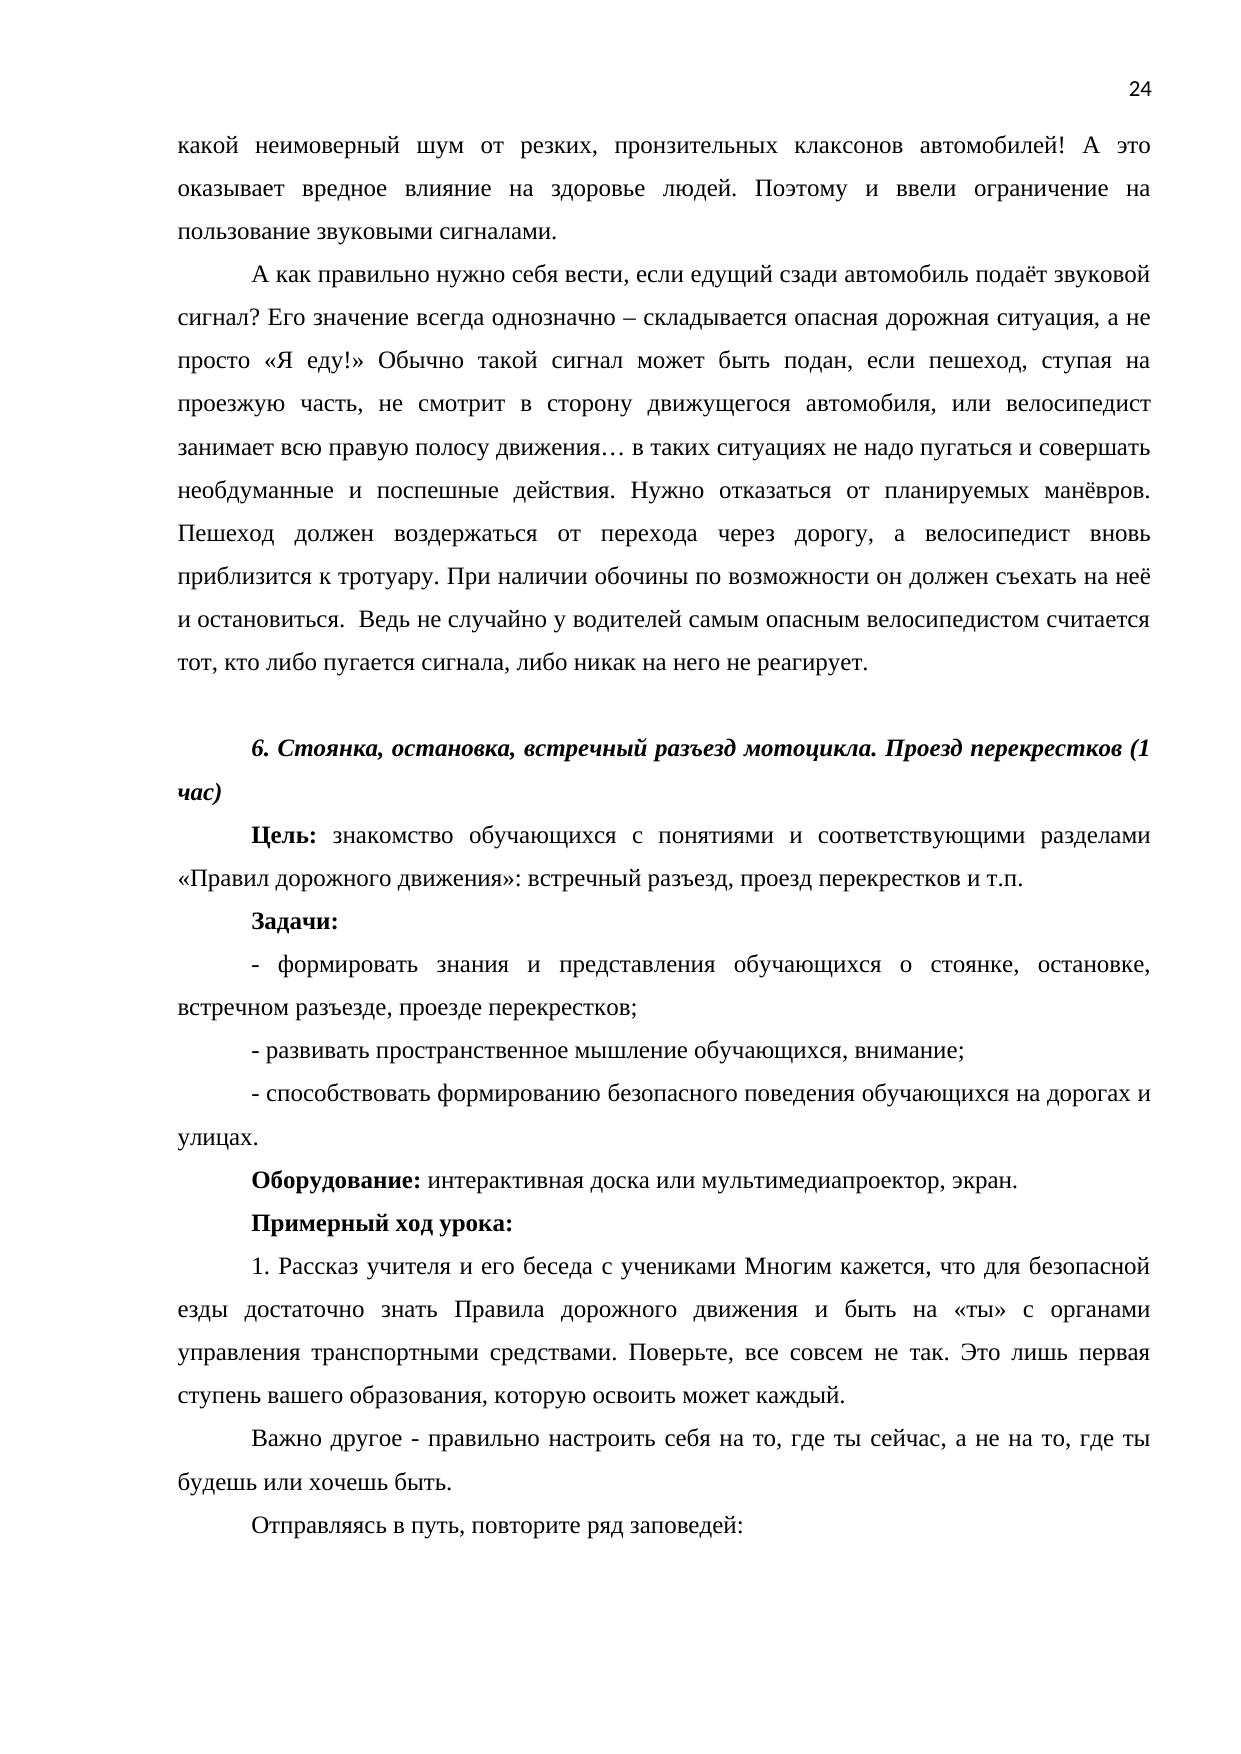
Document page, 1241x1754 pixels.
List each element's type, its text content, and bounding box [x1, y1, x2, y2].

text - формировать знания и представления обучающихся о стоянке, остановке, встречном разъезде, проезде перекрестков; [177, 949, 1152, 1021]
text Задачи: [177, 906, 1152, 935]
text Оборудование: интерактивная доска или мультимедиапроектор, экран. [177, 1165, 1152, 1193]
text Важно другое - правильно настроить себя на то, где ты сейчас, а не на то, где ты будешь или хочешь быть. [177, 1423, 1152, 1495]
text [177, 130, 1152, 245]
text 1. Рассказ учителя и его беседа с учениками Многим кажется, что для безопасной езды достаточно знать Правила дорожного движения и быть на «ты» с органами управления транспортными средствами. Поверьте, все совсем не так. Это лишь первая ступень вашего образования, которую освоить может каждый. [177, 1251, 1152, 1409]
text - способствовать формированию безопасного поведения обучающихся на дорогах и улицах. [177, 1078, 1152, 1150]
text 6. Стоянка, остановка, встречный разъезд мотоцикла. Проезд перекрестков (1 час) [177, 733, 1152, 805]
text - развивать пространственное мышление обучающихся, внимание; [177, 1035, 1152, 1064]
text А как правильно нужно себя вести, если едущий сзади автомобиль подаёт звуковой сигнал? Его значение всегда однозначно – складывается опасная дорожная ситуация, а не просто «Я еду!» Обычно такой сигнал может быть подан, если пешеход, ступая на проезжую часть, не смотрит в сторону движущегося автомобиля, или велосипедист занимает всю правую полосу движения… в таких ситуациях не надо пугаться и совершать необдуманные и поспешные действия. Нужно отказаться от планируемых манёвров. Пешеход должен воздержаться от перехода через дорогу, а велосипедист вновь приблизится к тротуару. При наличии обочины по возможности он должен съехать на неё и остановиться. Ведь не случайно у водителей самым опасным велосипедистом считается тот, кто либо пугается сигнала, либо никак на него не реагирует. [177, 259, 1152, 676]
text Примерный ход урока: [177, 1208, 1152, 1237]
text Отправляясь в путь, повторите ряд заповедей: [177, 1510, 1152, 1538]
text Цель: знакомство обучающихся с понятиями и соответствующими разделами «Правил дорожного движения»: встречный разъезд, проезд перекрестков и т.п. [177, 820, 1152, 892]
